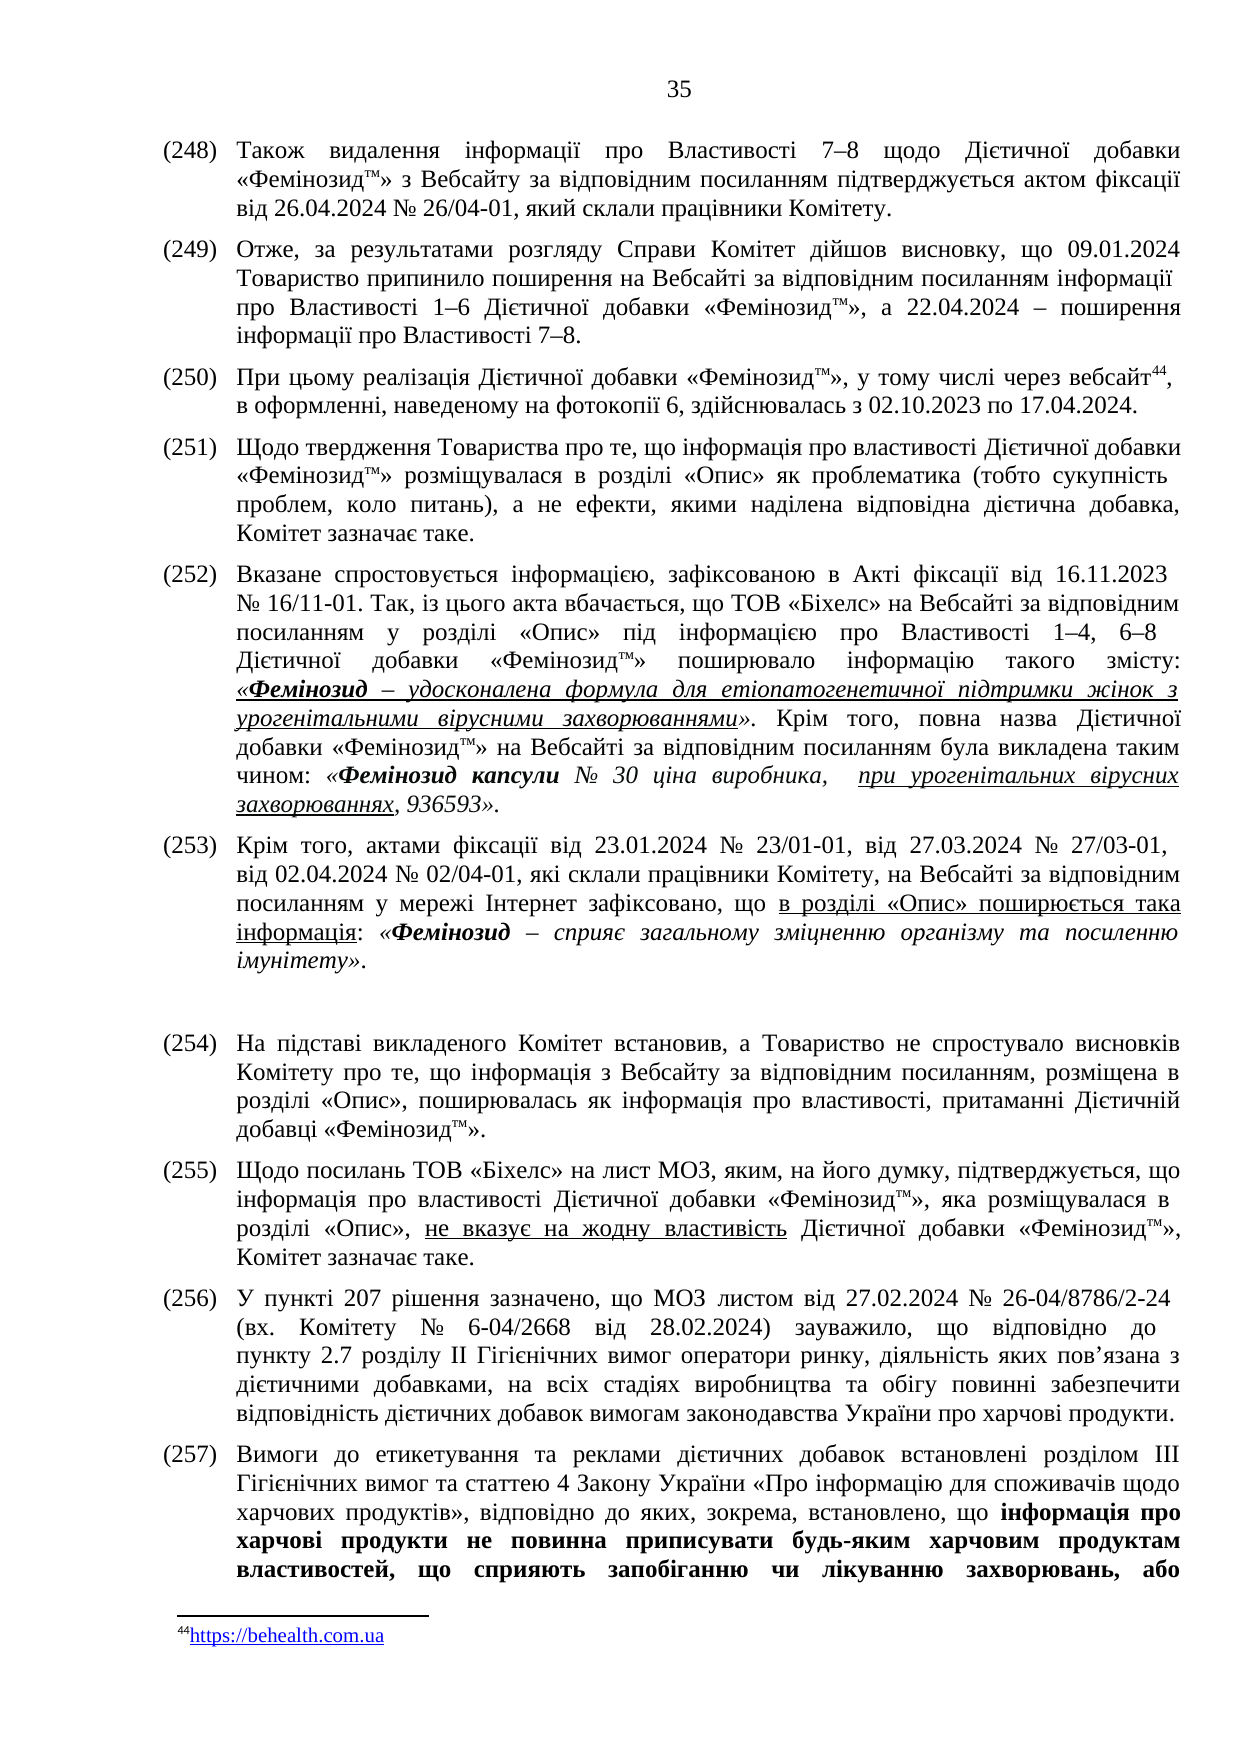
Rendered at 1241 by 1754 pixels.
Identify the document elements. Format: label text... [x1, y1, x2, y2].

list При цьому реалізація Дієтичної добавки «Фемінозидтм», у тому числі через вебсайт, в оформленні, наведеному на фотокопії 6, здійснювалась з 02.10.2023 по 17.04.2024. [163, 362, 1181, 419]
list У пункті 207 рішення зазначено, що МОЗ листом від 27.02.2024 № 26-04/8786/2-24 (вх. Комітету № 6-04/2668 від 28.02.2024) зауважило, що відповідно до пункту 2.7 розділу ІІ Гігієнічних вимог оператори ринку, діяльність яких пов’язана з дієтичними добавками, на всіх стадіях виробництва та обігу повинні забезпечити відповідність дієтичних добавок вимогам законодавства України про харчові продукти. [163, 1283, 1181, 1427]
list Вказане спростовується інформацією, зафіксованою в Акті фіксації від 16.11.2023 № 16/11-01. Так, із цього акта вбачається, що ТОВ «Біхелс» на Вебсайті за відповідним посиланням у розділі «Опис» під інформацією про Властивості 1–4, 6–8 Дієтичної добавки «Фемінозидтм» поширювало інформацію такого змісту: «Фемінозид – удосконалена формула для етіопатогенетичної підтримки жінок з урогенітальними вірусними захворюваннями». Крім того, повна назва Дієтичної добавки «Фемінозидтм» на Вебсайті за відповідним посиланням була викладена таким чином: «Фемінозид капсули № 30 ціна виробника, при урогенітальних вірусних захворюваннях, 936593». [163, 559, 1181, 818]
list Отже, за результатами розгляду Справи Комітет дійшов висновку, що 09.01.2024 Товариство припинило поширення на Вебсайті за відповідним посиланням інформації про Властивості 1–6 Дієтичної добавки «Фемінозидтм», а 22.04.2024 – поширення інформації про Властивості 7–8. [163, 234, 1181, 349]
list Щодо твердження Товариства про те, що інформація про властивості Дієтичної добавки «Фемінозидтм» розміщувалася в розділі «Опис» як проблематика (тобто сукупність проблем, коло питань), а не ефекти, якими наділена відповідна дієтична добавка, Комітет зазначає таке. [163, 432, 1181, 547]
list Також видалення інформації про Властивості 7–8 щодо Дієтичної добавки «Фемінозидтм» з Вебсайту за відповідним посиланням підтверджується актом фіксації від 26.04.2024 № 26/04-01, який склали працівники Комітету. [163, 136, 1181, 222]
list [163, 1439, 1181, 1583]
list Крім того, актами фіксації від 23.01.2024 № 23/01-01, від 27.03.2024 № 27/03-01, від 02.04.2024 № 02/04-01, які склали працівники Комітету, на Вебсайті за відповідним посиланням у мережі Інтернет зафіксовано, що в розділі «Опис» поширюється така інформація: «Фемінозид – сприяє загальному зміцненню організму та посиленню імунітету». [163, 831, 1181, 974]
list На підставі викладеного Комітет встановив, а Товариство не спростувало висновків Комітету про те, що інформація з Вебсайту за відповідним посиланням, розміщена в розділі «Опис», поширювалась як інформація про властивості, притаманні Дієтичній добавці «Фемінозидтм». [163, 1028, 1181, 1143]
list Щодо посилань ТОВ «Біхелс» на лист МОЗ, яким, на його думку, підтверджується, що інформація про властивості Дієтичної добавки «Фемінозидтм», яка розміщувалася в розділі «Опис», не вказує на жодну властивість Дієтичної добавки «Фемінозидтм», Комітет зазначає таке. [163, 1156, 1181, 1271]
